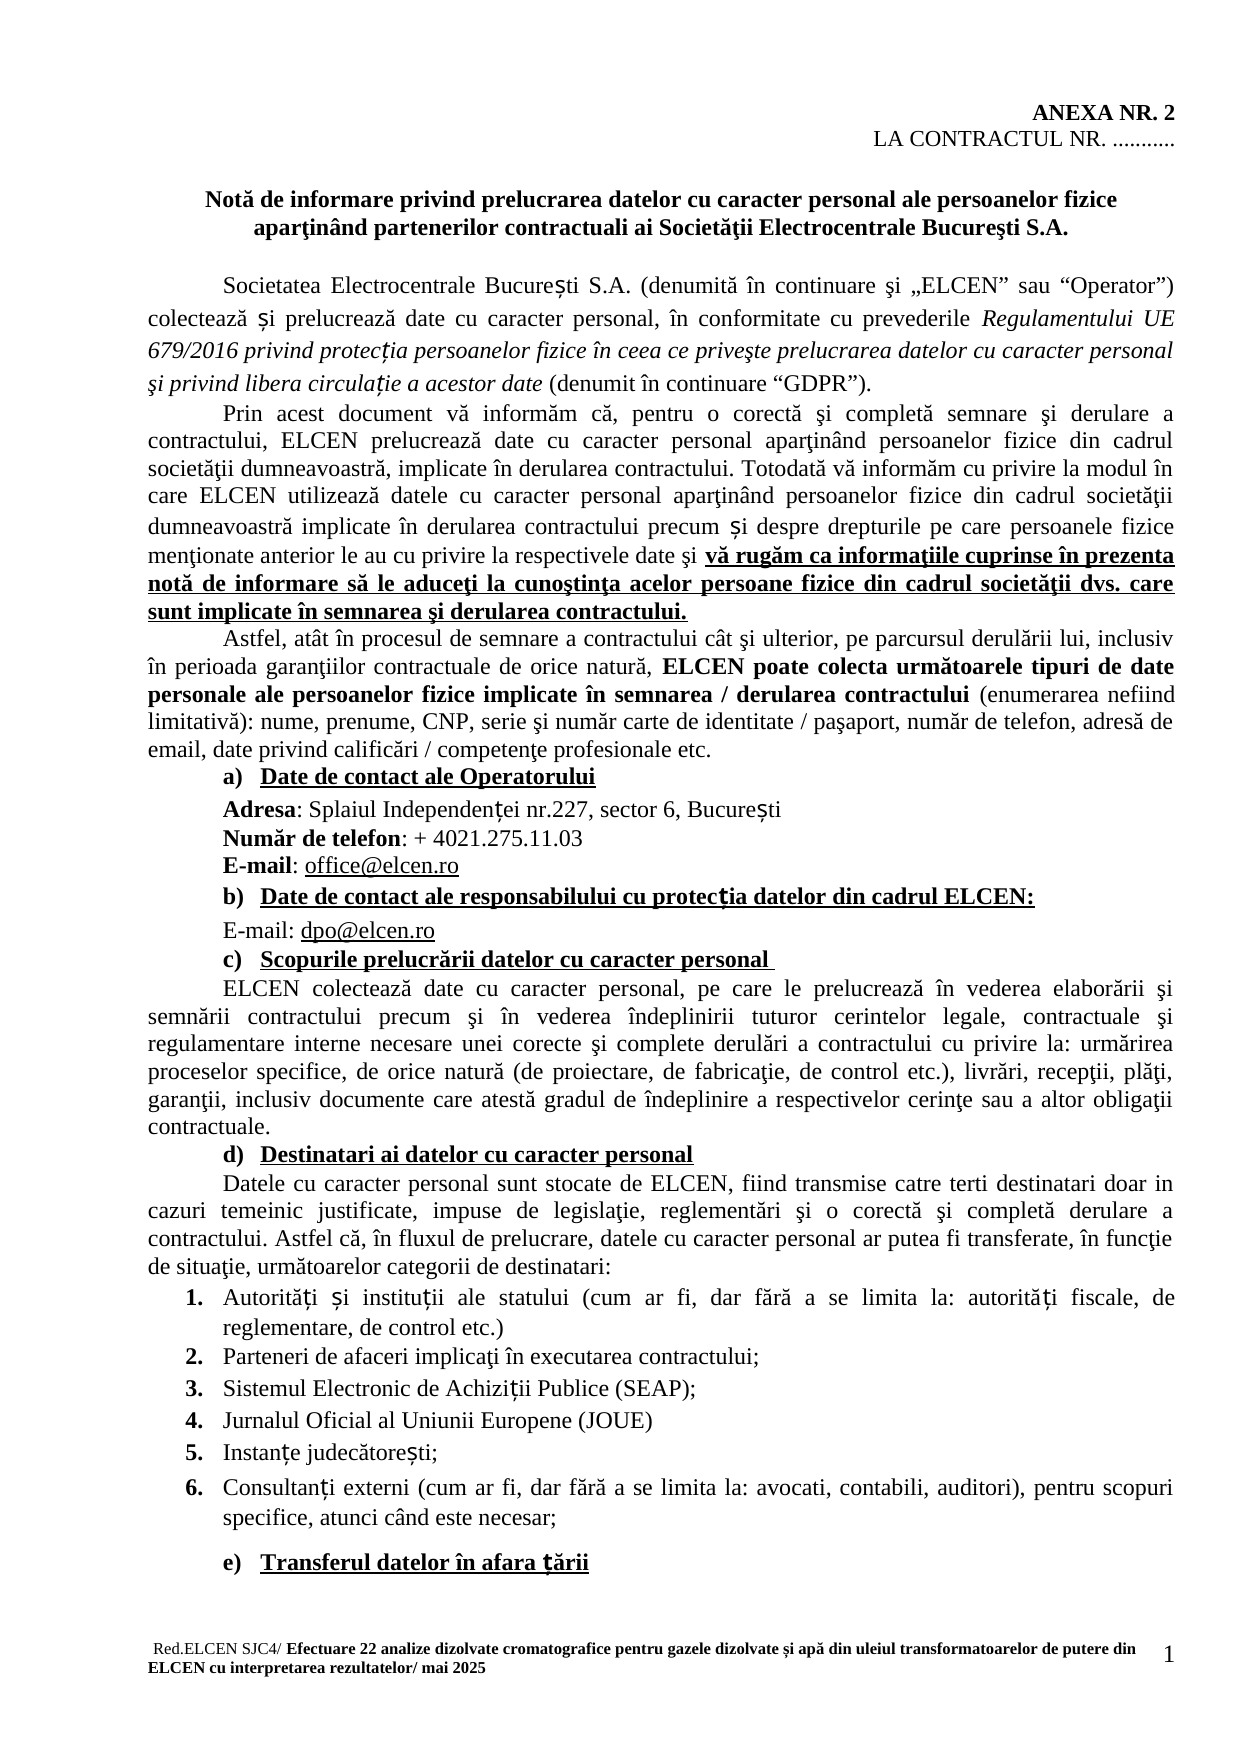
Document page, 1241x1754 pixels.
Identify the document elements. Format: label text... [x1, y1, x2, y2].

list Date de contact ale responsabilului cu protecția datelor din cadrul ELCEN: [223, 879, 1240, 912]
list Consultanți externi (cum ar fi, dar fără a se limita la: avocati, contabili, auditori), pentru scopuri specifice, atunci când este necesar; [185, 1469, 1175, 1531]
text Societatea Electrocentrale București S.A. (denumită în continuare şi „ELCEN” sau “Operator”) colectează și prelucrează date cu caracter personal, în conformitate cu prevederile Regulamentului UE 679/2016 privind protecția persoanelor fizice în ceea ce priveşte prelucrarea datelor cu caracter personal şi privind libera circulație a acestor date (denumit în continuare “GDPR”). [148, 268, 1175, 398]
list Instanțe judecătorești; [185, 1435, 1175, 1467]
list Jurnalul Oficial al Uniunii Europene (JOUE) [185, 1406, 1175, 1433]
text Notă de informare privind prelucrarea datelor cu caracter personal ale persoanelor fizice aparţinând partenerilor contractuali ai Societăţii Electrocentrale Bucureşti S.A. [148, 185, 1175, 241]
text Astfel, atât în procesul de semnare a contractului cât şi ulterior, pe parcursul derulării lui, inclusiv în perioada garanţiilor contractuale de orice natură, ELCEN poate colecta următoarele tipuri de date personale ale persoanelor fizice implicate în semnarea / derularea contractului (enumerarea nefiind limitativă): nume, prenume, CNP, serie şi număr carte de identitate / paşaport, număr de telefon, adresă de email, date privind calificări / competenţe profesionale etc. [148, 624, 1175, 762]
text Prin acest document vă informăm că, pentru o corectă şi completă semnare şi derulare a contractului, ELCEN prelucrează date cu caracter personal aparţinând persoanelor fizice din cadrul societăţii dumneavoastră, implicate în derularea contractului. Totodată vă informăm cu privire la modul în care ELCEN utilizează datele cu caracter personal aparţinând persoanelor fizice din cadrul societăţii dumneavoastră implicate în derularea contractului precum și despre drepturile pe care persoanele fizice menţionate anterior le au cu privire la respectivele date şi vă rugăm ca informaţiile cuprinse în prezenta notă de informare să le aduceţi la cunoştinţa acelor persoane fizice din cadrul societăţii dvs. care sunt implicate în semnarea şi derularea contractului. [148, 398, 1175, 593]
text anexa nr. 2 [148, 99, 1175, 125]
text E-mail: dpo@elcen.ro [148, 917, 1175, 944]
text E-mail: office@elcen.ro [148, 852, 1175, 879]
list Sistemul Electronic de Achiziții Publice (SEAP); [185, 1371, 1175, 1404]
text ELCEN colectează date cu caracter personal, pe care le prelucrează în vederea elaborării şi semnării contractului precum şi în vederea îndeplinirii tuturor cerintelor legale, contractuale şi regulamentare interne necesare unei corecte şi complete derulări a contractului cu privire la: urmărirea proceselor specifice, de orice natură (de proiectare, de fabricaţie, de control etc.), livrări, recepţii, plăţi, garanţii, inclusiv documente care atestă gradul de îndeplinire a respectivelor cerinţe sau a altor obligaţii contractuale. [148, 974, 1175, 1140]
list Date de contact ale Operatorului [223, 762, 1175, 790]
list Destinatari ai datelor cu caracter personal [223, 1140, 1175, 1167]
text LA CONTRACTUL NR. ........... [148, 125, 1175, 152]
text Adresa: Splaiul Independenței nr.227, sector 6, București [148, 791, 1175, 824]
list Scopurile prelucrării datelor cu caracter personal [223, 944, 1175, 973]
list Parteneri de afaceri implicaţi în executarea contractului; [185, 1342, 1175, 1370]
list Autorități și instituții ale statului (cum ar fi, dar fără a se limita la: autorități fiscale, de reglementare, de control etc.) [185, 1279, 1175, 1341]
text Datele cu caracter personal sunt stocate de ELCEN, fiind transmise catre terti destinatari doar in cazuri temeinic justificate, impuse de legislaţie, reglementări şi o corectă şi completă derulare a contractului. Astfel că, în fluxul de prelucrare, datele cu caracter personal ar putea fi transferate, în funcţie de situaţie, următoarelor categorii de destinatari: [148, 1169, 1175, 1279]
text Număr de telefon: + 4021.275.11.03 [148, 824, 1175, 852]
list Transferul datelor în afara țării [223, 1545, 1175, 1578]
